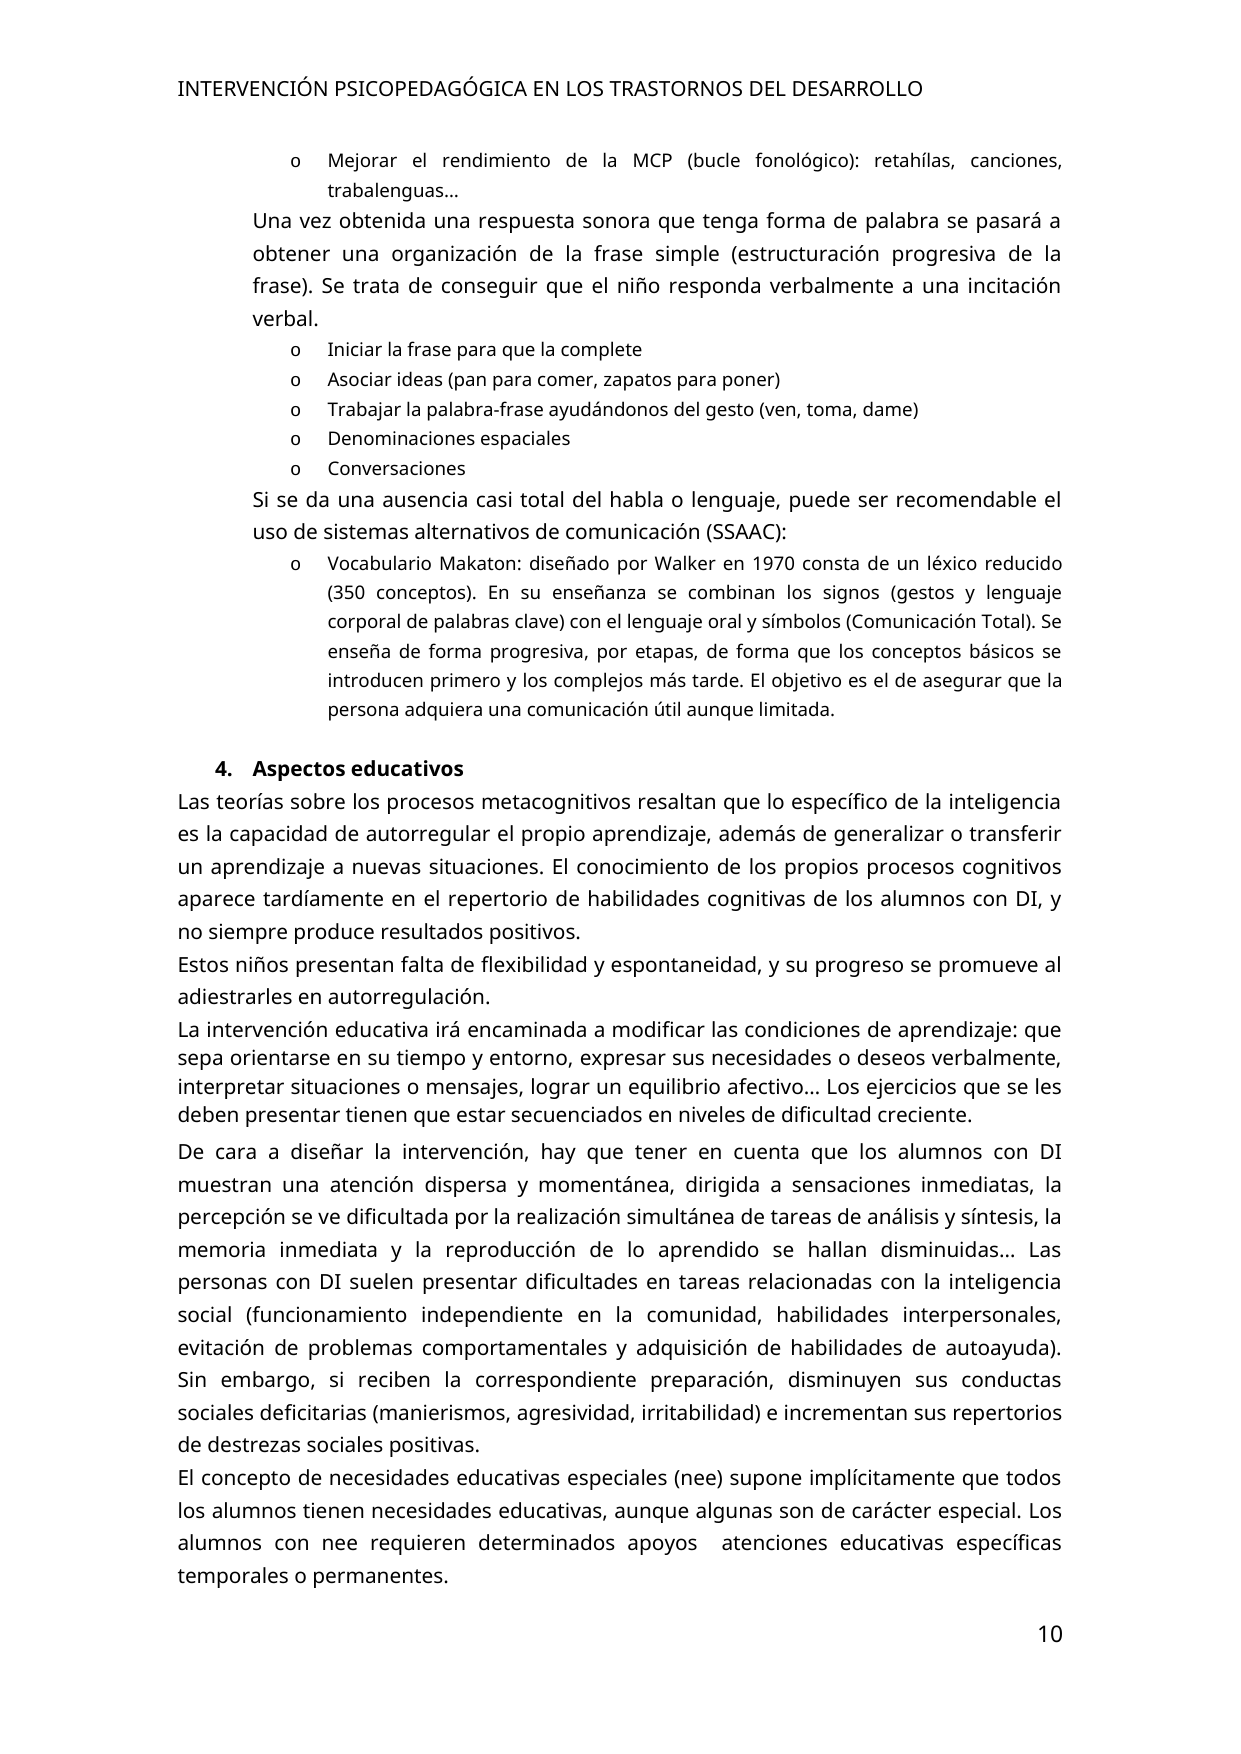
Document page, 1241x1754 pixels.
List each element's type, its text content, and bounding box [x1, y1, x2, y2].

text Estos niños presentan falta de flexibilidad y espontaneidad, y su progreso se promueve al adiestrarles en autorregulación. [177, 950, 1063, 1011]
text De cara a diseñar la intervención, hay que tener en cuenta que los alumnos con DI muestran una atención dispersa y momentánea, dirigida a sensaciones inmediatas, la percepción se ve dificultada por la realización simultánea de tareas de análisis y síntesis, la memoria inmediata y la reproducción de lo aprendido se hallan disminuidas… Las personas con DI suelen presentar dificultades en tareas relacionadas con la inteligencia social (funcionamiento independiente en la comunidad, habilidades interpersonales, evitación de problemas comportamentales y adquisición de habilidades de autoayuda). Sin embargo, si reciben la correspondiente preparación, disminuyen sus conductas sociales deficitarias (manierismos, agresividad, irritabilidad) e incrementan sus repertorios de destrezas sociales positivas. [177, 1137, 1063, 1459]
list Si se da una ausencia casi total del habla o lenguaje, puede ser recomendable el uso de sistemas alternativos de comunicación (SSAAC): [252, 485, 1063, 546]
list Denominaciones espaciales [290, 426, 1063, 451]
list Trabajar la palabra-frase ayudándonos del gesto (ven, toma, dame) [290, 396, 1063, 422]
list Vocabulario Makaton: diseñado por Walker en 1970 consta de un léxico reducido (350 conceptos). En su enseñanza se combinan los signos (gestos y lenguaje corporal de palabras clave) con el lenguaje oral y símbolos (Comunicación Total). Se enseña de forma progresiva, por etapas, de forma que los conceptos básicos se introducen primero y los complejos más tarde. El objetivo es el de asegurar que la persona adquiera una comunicación útil aunque limitada. [290, 550, 1063, 722]
list Aspectos educativos [215, 754, 1063, 783]
list Iniciar la frase para que la complete [290, 337, 1063, 362]
text La intervención educativa irá encaminada a modificar las condiciones de aprendizaje: que sepa orientarse en su tiempo y entorno, expresar sus necesidades o deseos verbalmente, interpretar situaciones o mensajes, lograr un equilibrio afectivo… Los ejercicios que se les deben presentar tienen que estar secuenciados en niveles de dificultad creciente. [177, 1015, 1063, 1129]
text El concepto de necesidades educativas especiales (nee) supone implícitamente que todos los alumnos tienen necesidades educativas, aunque algunas son de carácter especial. Los alumnos con nee requieren determinados apoyos atenciones educativas específicas temporales o permanentes. [177, 1463, 1063, 1589]
text Las teorías sobre los procesos metacognitivos resaltan que lo específico de la inteligencia es la capacidad de autorregular el propio aprendizaje, además de generalizar o transferir un aprendizaje a nuevas situaciones. El conocimiento de los propios procesos cognitivos aparece tardíamente en el repertorio de habilidades cognitivas de los alumnos con DI, y no siempre produce resultados positivos. [177, 787, 1063, 946]
list Conversaciones [290, 455, 1063, 481]
list Asociar ideas (pan para comer, zapatos para poner) [290, 366, 1063, 392]
list Mejorar el rendimiento de la MCP (bucle fonológico): retahílas, canciones, trabalenguas… [290, 148, 1063, 203]
list Una vez obtenida una respuesta sonora que tenga forma de palabra se pasará a obtener una organización de la frase simple (estructuración progresiva de la frase). Se trata de conseguir que el niño responda verbalmente a una incitación verbal. [252, 206, 1063, 333]
